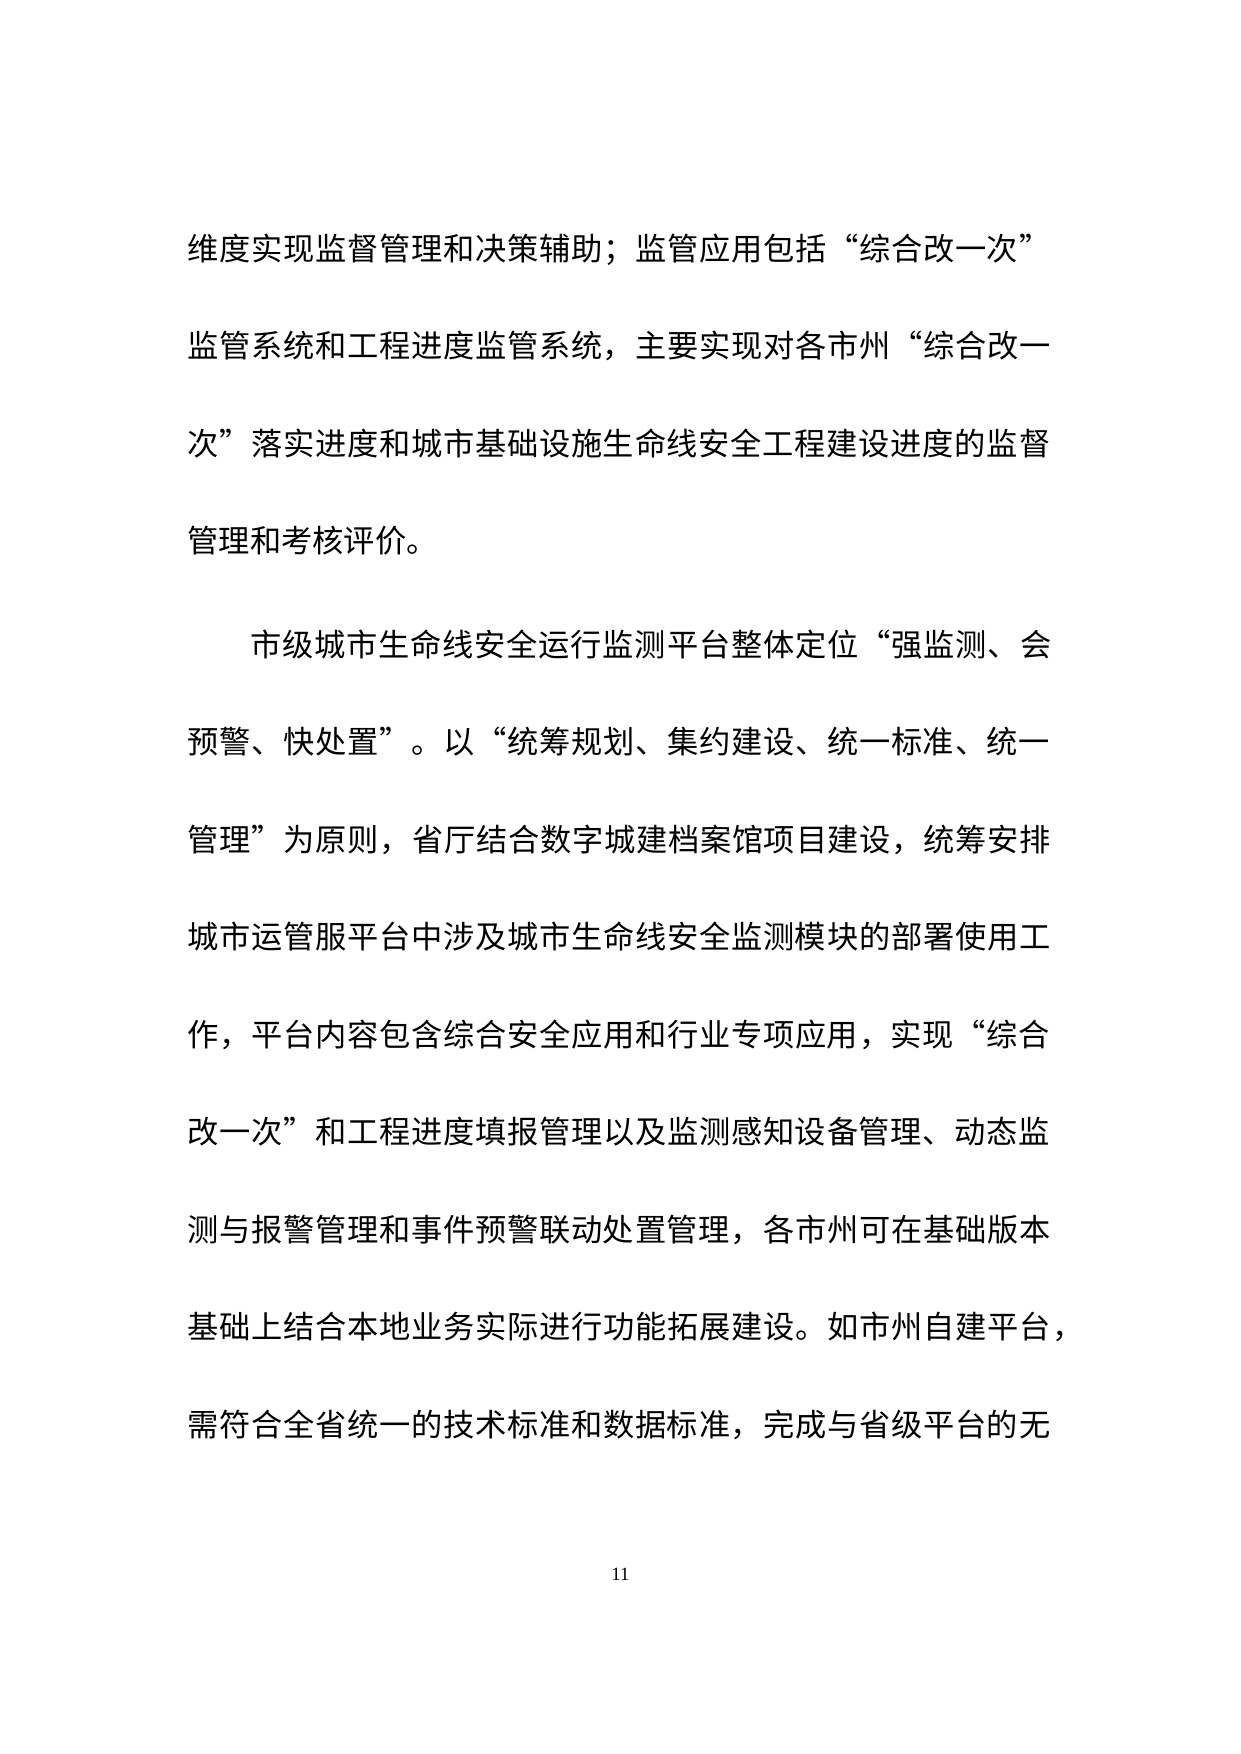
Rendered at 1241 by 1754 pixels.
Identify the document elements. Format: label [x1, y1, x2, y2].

text [187, 214, 1053, 571]
text [187, 610, 1053, 1455]
